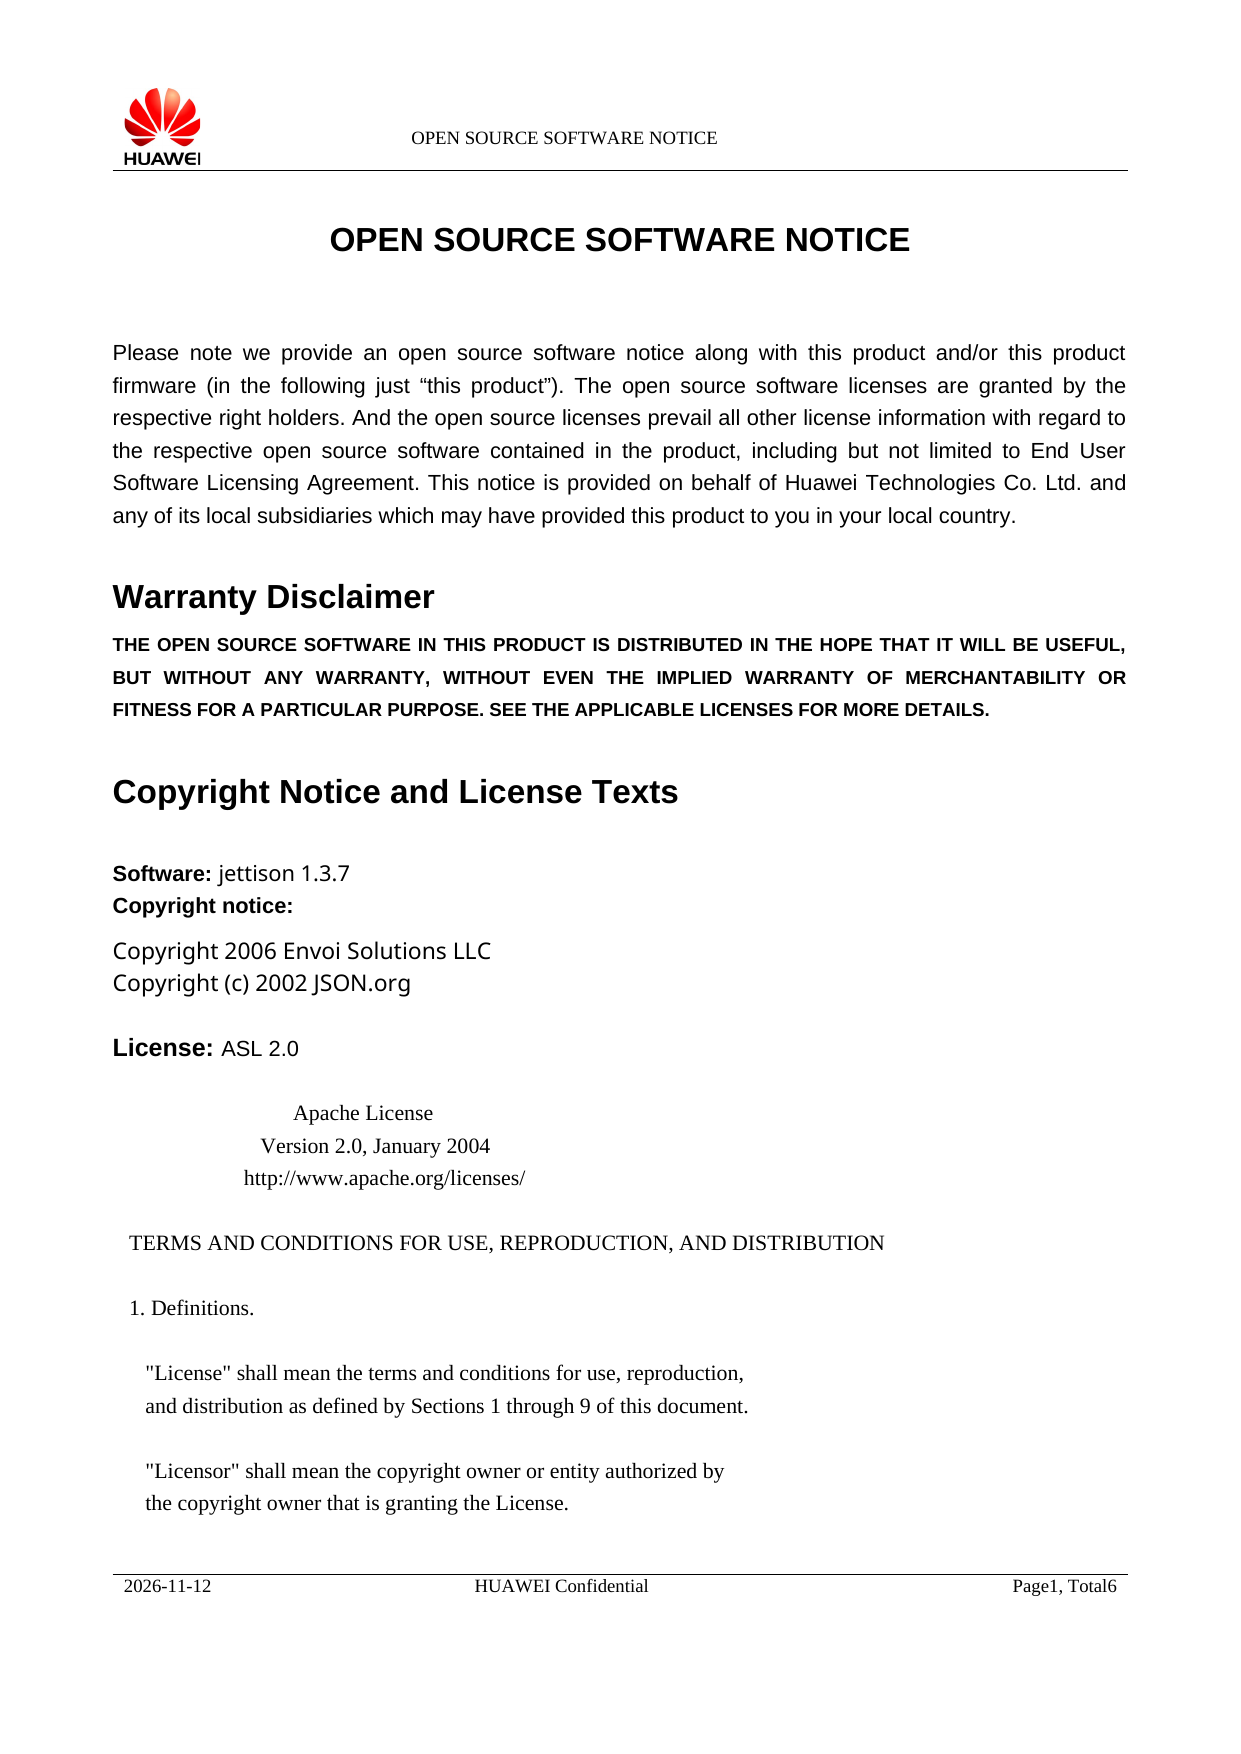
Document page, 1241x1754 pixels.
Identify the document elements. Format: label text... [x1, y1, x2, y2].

picture [124, 88, 201, 165]
text Copyright Notice and License Texts [112, 759, 1128, 824]
text OPEN SOURCE SOFTWARE NOTICE [112, 206, 1128, 271]
text Copyright 2006 Envoi Solutions LLC Copyright (c) 2002 JSON.org [112, 934, 1128, 1031]
text License: ASL 2.0 [112, 1031, 1128, 1064]
text Copyright notice: [112, 889, 1128, 921]
title Software: jettison 1.3.7 [112, 856, 1128, 889]
text Warranty Disclaimer [112, 564, 1128, 629]
text The open source software in this product is distributed in the hope that it will be useful, but WITHOUT ANY WARRANTY, without even the implied warranty of MERCHANTABILITY or FITNESS FOR A PARTICULAR PURPOSE. See the applicable licenses for more details. [112, 629, 1128, 726]
text Please note we provide an open source software notice along with this product and/or this product firmware (in the following just “this product”). The open source software licenses are granted by the respective right holders. And the open source licenses prevail all other license information with regard to the respective open source software contained in the product, including but not limited to End User Software Licensing Agreement. This notice is provided on behalf of Huawei Technologies Co. Ltd. and any of its local subsidiaries which may have provided this product to you in your local country. [112, 336, 1128, 531]
